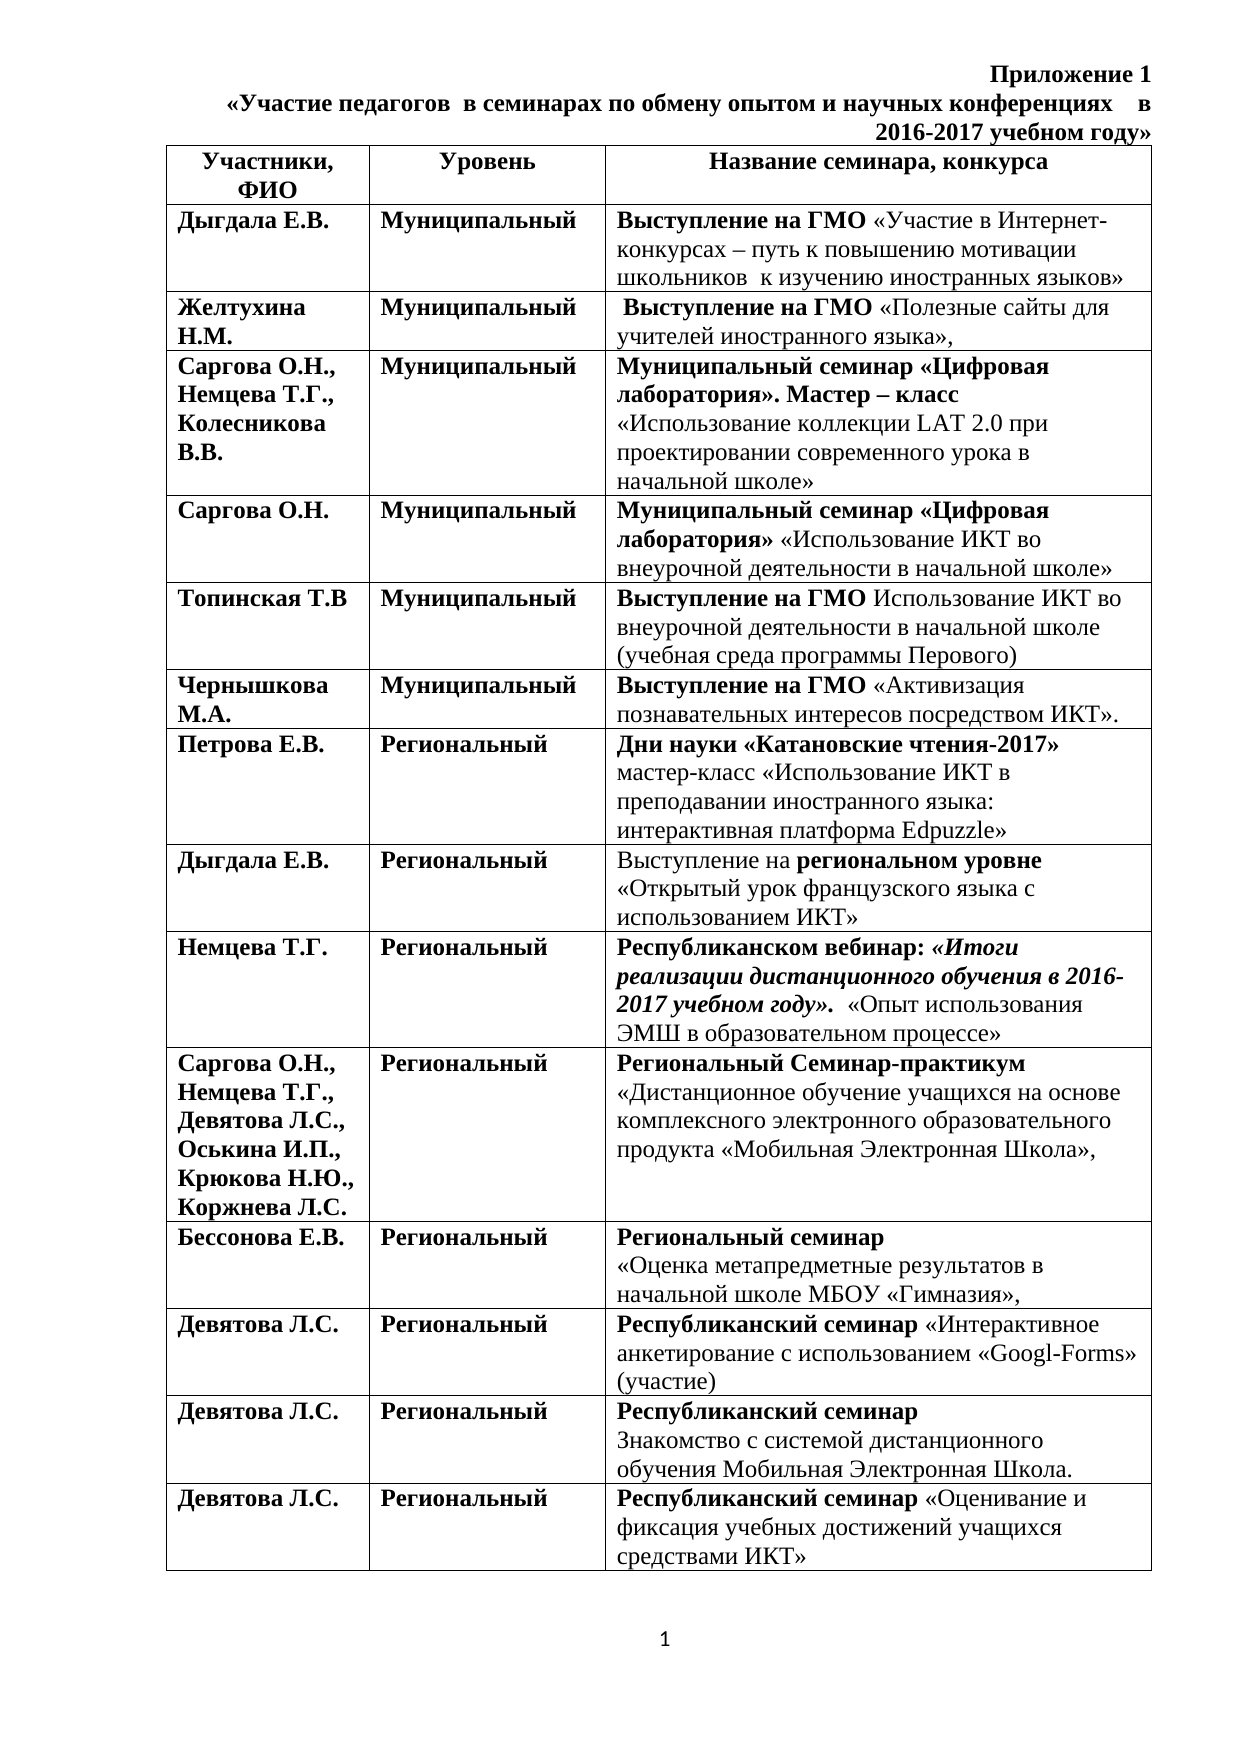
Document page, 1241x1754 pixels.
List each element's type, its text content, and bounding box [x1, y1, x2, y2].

table_cell Желтухина Н.М. [167, 292, 369, 350]
table_cell Выступление на ГМО «Участие в Интернет-конкурсах – путь к повышению мотивации школьников к изучению иностранных языков» [606, 205, 1151, 291]
table_cell Муниципальный [370, 292, 605, 350]
table_cell Чернышкова М.А. [167, 670, 369, 728]
table_cell Немцева Т.Г. [167, 932, 369, 1047]
table_cell Девятова Л.С. [167, 1309, 369, 1395]
table_cell Муниципальный [370, 205, 605, 291]
text «Участие педагогов в семинарах по обмену опытом и научных конференциях в 2016-2017 учебном году» [177, 88, 1152, 145]
table_cell Дни науки «Катановские чтения-2017» мастер-класс «Использование ИКТ в преподавании иностранного языка: интерактивная платформа Edpuzzle» [606, 729, 1151, 844]
table_cell Муниципальный семинар «Цифровая лаборатория». Мастер – класс «Использование коллекции LAT 2.0 при проектировании современного урока в начальной школе» [606, 351, 1151, 494]
table_cell Муниципальный [370, 351, 605, 494]
table_cell Девятова Л.С. [167, 1484, 369, 1570]
table_cell Республиканский семинар Знакомство с системой дистанционного обучения Мобильная Электронная Школа. [606, 1396, 1151, 1482]
table_cell Бессонова Е.В. [167, 1222, 369, 1308]
table_cell Саргова О.Н., Немцева Т.Г., Девятова Л.С., Оськина И.П., Крюкова Н.Ю., Коржнева Л.С. [167, 1048, 369, 1221]
table_cell Саргова О.Н. [167, 496, 369, 582]
table_cell Региональный [370, 1396, 605, 1482]
table_cell Региональный [370, 1309, 605, 1395]
table_cell Топинская Т.В [167, 583, 369, 669]
table_cell Муниципальный [370, 670, 605, 728]
table_cell Республиканский семинар «Интерактивное анкетирование с использованием «Googl-Forms» (участие) [606, 1309, 1151, 1395]
table_cell Выступление на ГМО «Активизация познавательных интересов посредством ИКТ». [606, 670, 1151, 728]
table_cell Республиканский семинар «Оценивание и фиксация учебных достижений учащихся средствами ИКТ» [606, 1484, 1151, 1570]
table_cell Региональный [370, 729, 605, 844]
table_cell Региональный [370, 1048, 605, 1221]
table_header Уровень [370, 146, 605, 204]
table_cell Региональный [370, 932, 605, 1047]
table_cell Муниципальный [370, 496, 605, 582]
text Приложение 1 [177, 59, 1152, 88]
table_cell Дыгдала Е.В. [167, 845, 369, 931]
table_cell Выступление на ГМО «Полезные сайты для учителей иностранного языка», [606, 292, 1151, 350]
table_cell Девятова Л.С. [167, 1396, 369, 1482]
table_cell Дыгдала Е.В. [167, 205, 369, 291]
table_cell Региональный [370, 845, 605, 931]
table_cell Выступление на региональном уровне «Открытый урок французского языка с использованием ИКТ» [606, 845, 1151, 931]
table_header Название семинара, конкурса [606, 146, 1151, 204]
table_cell Региональный [370, 1222, 605, 1308]
table_cell Муниципальный семинар «Цифровая лаборатория» «Использование ИКТ во внеурочной деятельности в начальной школе» [606, 496, 1151, 582]
table_cell Региональный [370, 1484, 605, 1570]
table_cell Региональный Семинар-практикум «Дистанционное обучение учащихся на основе комплексного электронного образовательного продукта «Мобильная Электронная Школа», [606, 1048, 1151, 1221]
table_cell Саргова О.Н., Немцева Т.Г., Колесникова В.В. [167, 351, 369, 494]
table_header Участники, ФИО [167, 146, 369, 204]
table_cell Выступление на ГМО Использование ИКТ во внеурочной деятельности в начальной школе (учебная среда программы Перового) [606, 583, 1151, 669]
table_cell Региональный семинар «Оценка метапредметные результатов в начальной школе МБОУ «Гимназия», [606, 1222, 1151, 1308]
table_cell Муниципальный [370, 583, 605, 669]
table_cell Республиканском вебинар: «Итоги реализации дистанционного обучения в 2016-2017 учебном году». «Опыт использования ЭМШ в образовательном процессе» [606, 932, 1151, 1047]
table_cell Петрова Е.В. [167, 729, 369, 844]
